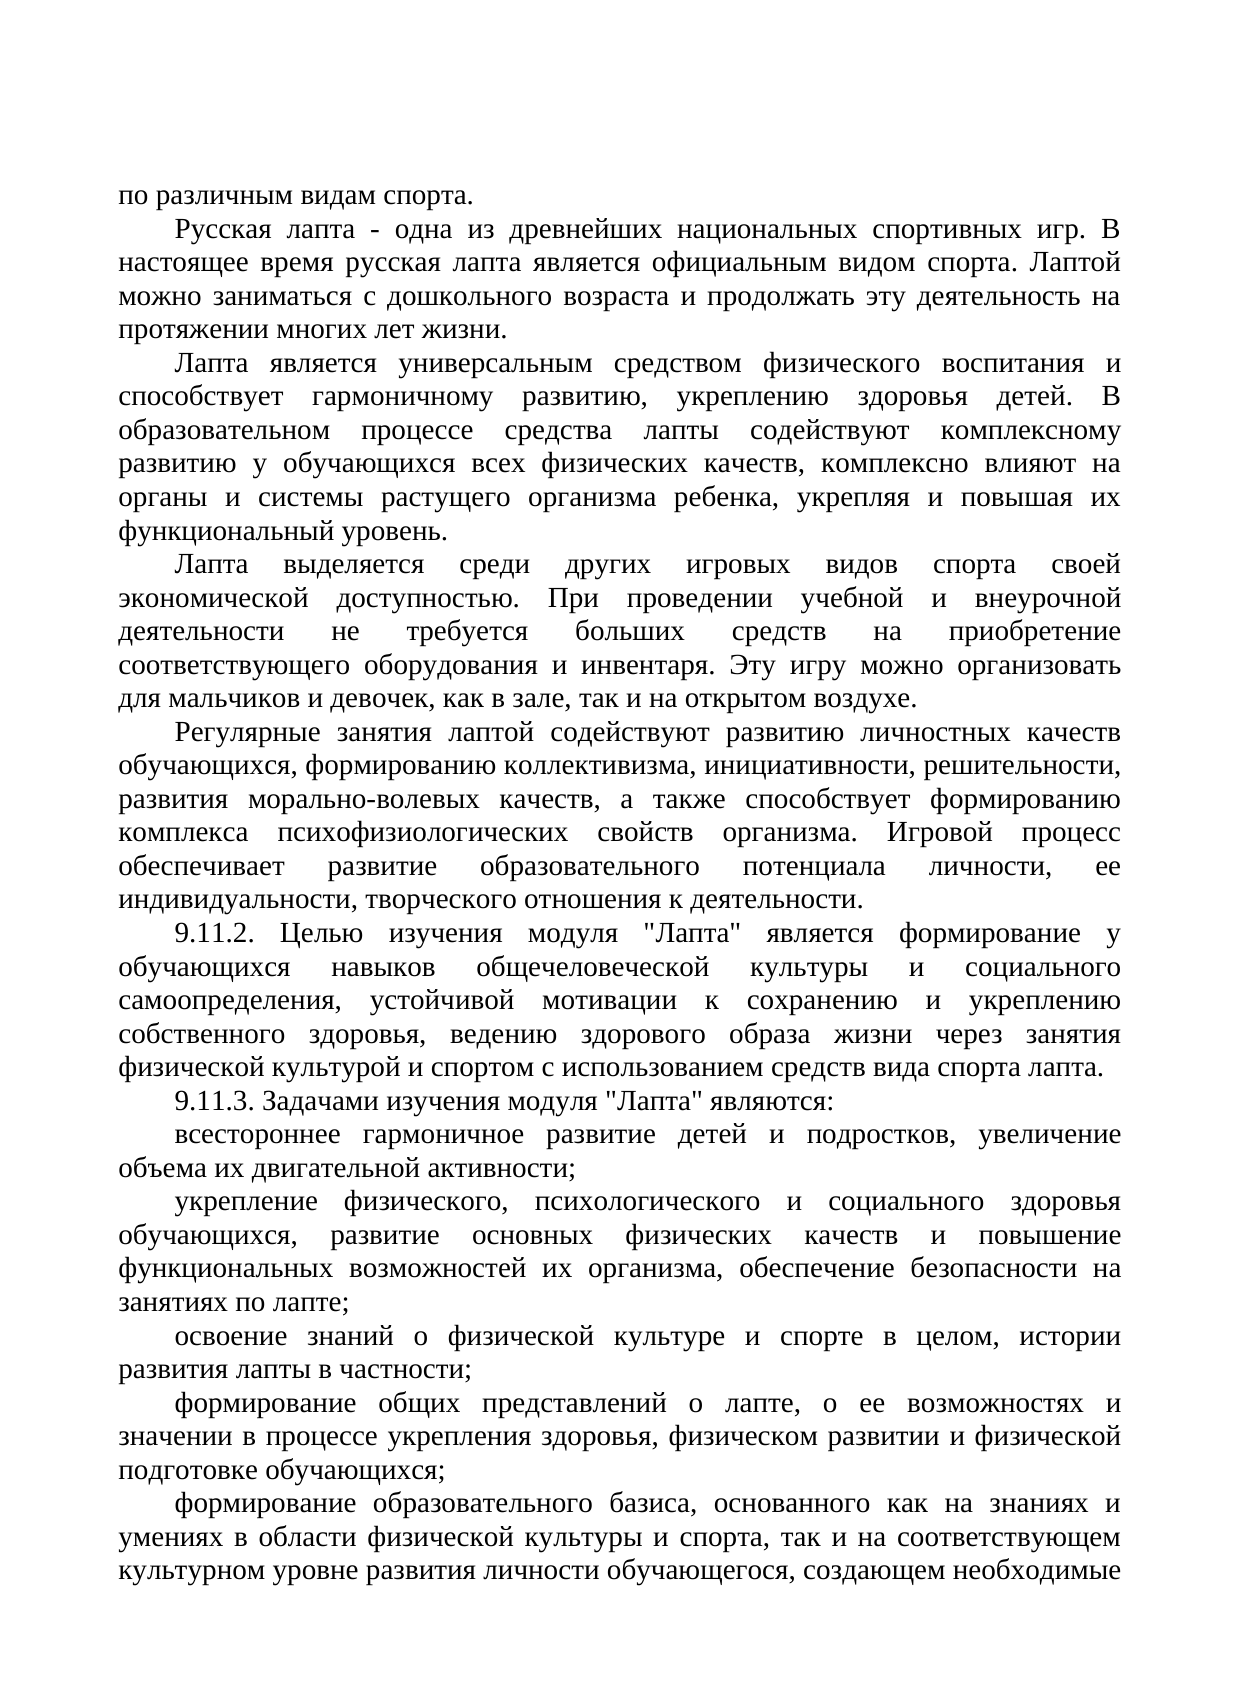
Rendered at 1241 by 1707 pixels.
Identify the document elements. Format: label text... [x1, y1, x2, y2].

text освоение знаний о физической культуре и спорте в целом, истории развития лапты в частности; [118, 1318, 1122, 1385]
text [118, 1485, 1122, 1586]
text всестороннее гармоничное развитие детей и подростков, увеличение объема их двигательной активности; [118, 1116, 1122, 1183]
text формирование общих представлений о лапте, о ее возможностях и значении в процессе укрепления здоровья, физическом развитии и физической подготовке обучающихся; [118, 1385, 1122, 1485]
text Регулярные занятия лаптой содействуют развитию личностных качеств обучающихся, формированию коллективизма, инициативности, решительности, развития морально-волевых качеств, а также способствует формированию комплекса психофизиологических свойств организма. Игровой процесс обеспечивает развитие образовательного потенциала личности, ее индивидуальности, творческого отношения к деятельности. [118, 714, 1122, 915]
text Лапта выделяется среди других игровых видов спорта своей экономической доступностью. При проведении учебной и внеурочной деятельности не требуется больших средств на приобретение соответствующего оборудования и инвентаря. Эту игру можно организовать для мальчиков и девочек, как в зале, так и на открытом воздухе. [118, 546, 1122, 714]
text 9.11.2. Целью изучения модуля "Лапта" является формирование у обучающихся навыков общечеловеческой культуры и социального самоопределения, устойчивой мотивации к сохранению и укреплению собственного здоровья, ведению здорового образа жизни через занятия физической культурой и спортом с использованием средств вида спорта лапта. [118, 915, 1122, 1083]
text 9.11.3. Задачами изучения модуля "Лапта" являются: [118, 1083, 1122, 1116]
text укрепление физического, психологического и социального здоровья обучающихся, развитие основных физических качеств и повышение функциональных возможностей их организма, обеспечение безопасности на занятиях по лапте; [118, 1183, 1122, 1318]
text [118, 177, 1122, 211]
text Лапта является универсальным средством физического воспитания и способствует гармоничному развитию, укреплению здоровья детей. В образовательном процессе средства лапты содействуют комплексному развитию у обучающихся всех физических качеств, комплексно влияют на органы и системы растущего организма ребенка, укрепляя и повышая их функциональный уровень. [118, 345, 1122, 546]
text Русская лапта - одна из древнейших национальных спортивных игр. В настоящее время русская лапта является официальным видом спорта. Лаптой можно заниматься с дошкольного возраста и продолжать эту деятельность на протяжении многих лет жизни. [118, 211, 1122, 345]
